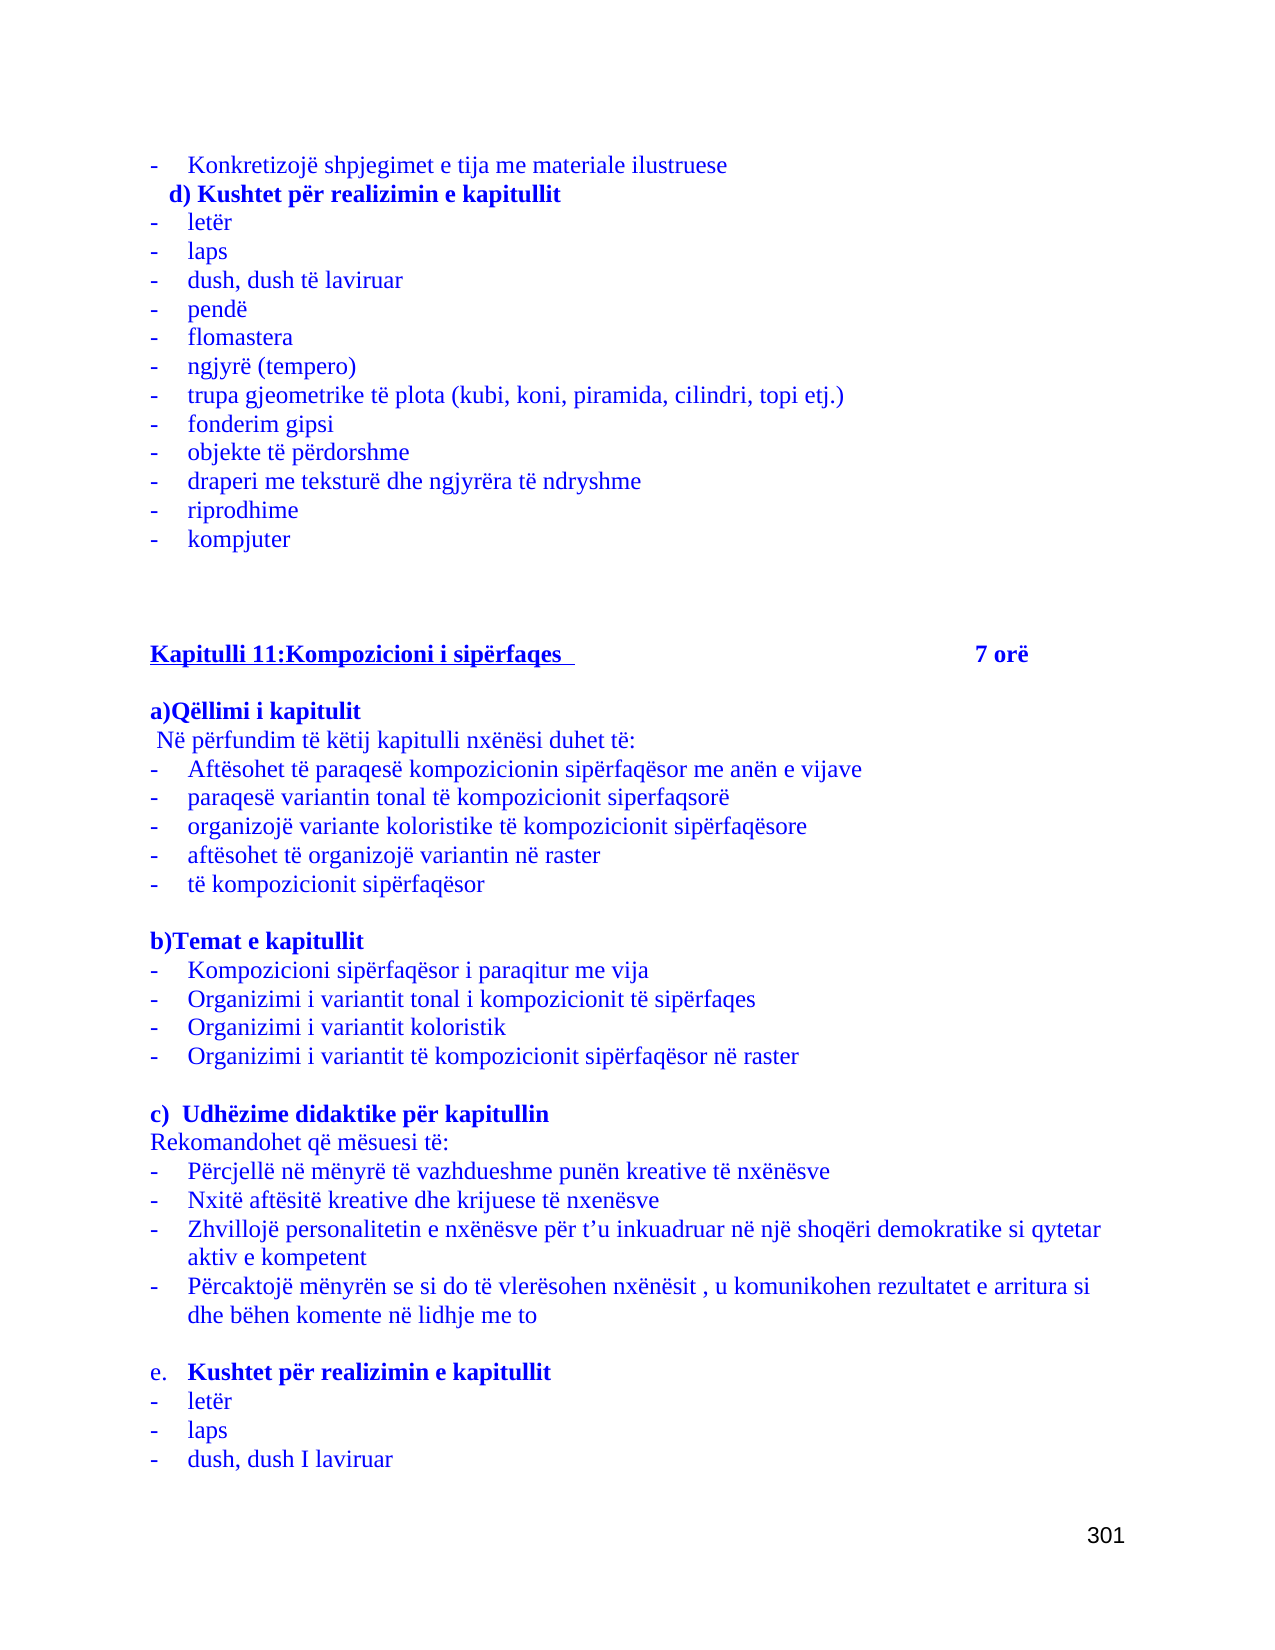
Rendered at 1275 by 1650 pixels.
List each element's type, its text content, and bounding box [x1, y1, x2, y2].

list Përcaktojë mënyrën se si do të vlerësohen nxënësit , u komunikohen rezultatet e arritura si dhe bëhen komente në lidhje me to [150, 1271, 1125, 1329]
list paraqesë variantin tonal të kompozicionit siperfaqsorë [150, 782, 1125, 811]
list ngjyrë (tempero) [150, 351, 1125, 380]
list trupa gjeometrike të plota (kubi, koni, piramida, cilindri, topi etj.) [150, 380, 1125, 409]
text Në përfundim të këtij kapitulli nxënësi duhet të: [150, 725, 1125, 754]
list Organizimi i variantit tonal i kompozicionit të sipërfaqes [150, 984, 1125, 1012]
list dush, dush të laviruar [150, 265, 1125, 294]
list organizojë variante koloristike të kompozicionit sipërfaqësore [150, 811, 1125, 840]
list Organizimi i variantit koloristik [150, 1012, 1125, 1041]
text Kapitulli 11:Kompozicioni i sipërfaqes 7 orë [150, 639, 1125, 667]
list letër [150, 207, 1125, 236]
list objekte të përdorshme [150, 437, 1125, 466]
list dush, dush I laviruar [150, 1444, 1125, 1472]
list Përcjellë në mënyrë të vazhdueshme punën kreative të nxënësve [150, 1156, 1125, 1185]
list Aftësohet të paraqesë kompozicionin sipërfaqësor me anën e vijave [150, 754, 1125, 782]
list aftësohet të organizojë variantin në raster [150, 840, 1125, 869]
list Kompozicioni sipërfaqësor i paraqitur me vija [150, 955, 1125, 984]
list Zhvillojë personalitetin e nxënësve për t’u inkuadruar në një shoqëri demokratike si qytetar aktiv e kompetent [150, 1214, 1125, 1271]
text Rekomandohet që mësuesi të: [150, 1127, 1125, 1156]
list të kompozicionit sipërfaqësor [150, 869, 1125, 897]
text d) Kushtet për realizimin e kapitullit [150, 179, 1125, 207]
list flomastera [150, 322, 1125, 351]
text b)Temat e kapitullit [150, 926, 1125, 955]
list Nxitë aftësitë kreative dhe krijuese të nxenësve [150, 1185, 1125, 1214]
list riprodhime [150, 495, 1125, 524]
list laps [150, 1415, 1125, 1444]
text c) Udhëzime didaktike për kapitullin [150, 1099, 1125, 1127]
list draperi me teksturë dhe ngjyrëra të ndryshme [150, 466, 1125, 495]
list fonderim gipsi [150, 409, 1125, 437]
list kompjuter [150, 524, 1125, 552]
list letër [150, 1386, 1125, 1415]
list Organizimi i variantit të kompozicionit sipërfaqësor në raster [150, 1041, 1125, 1070]
text a)Qëllimi i kapitulit [150, 696, 1125, 725]
list Konkretizojë shpjegimet e tija me materiale ilustruese [150, 150, 1125, 179]
list laps [150, 236, 1125, 265]
list pendë [150, 294, 1125, 322]
list Kushtet për realizimin e kapitullit [150, 1357, 1125, 1386]
